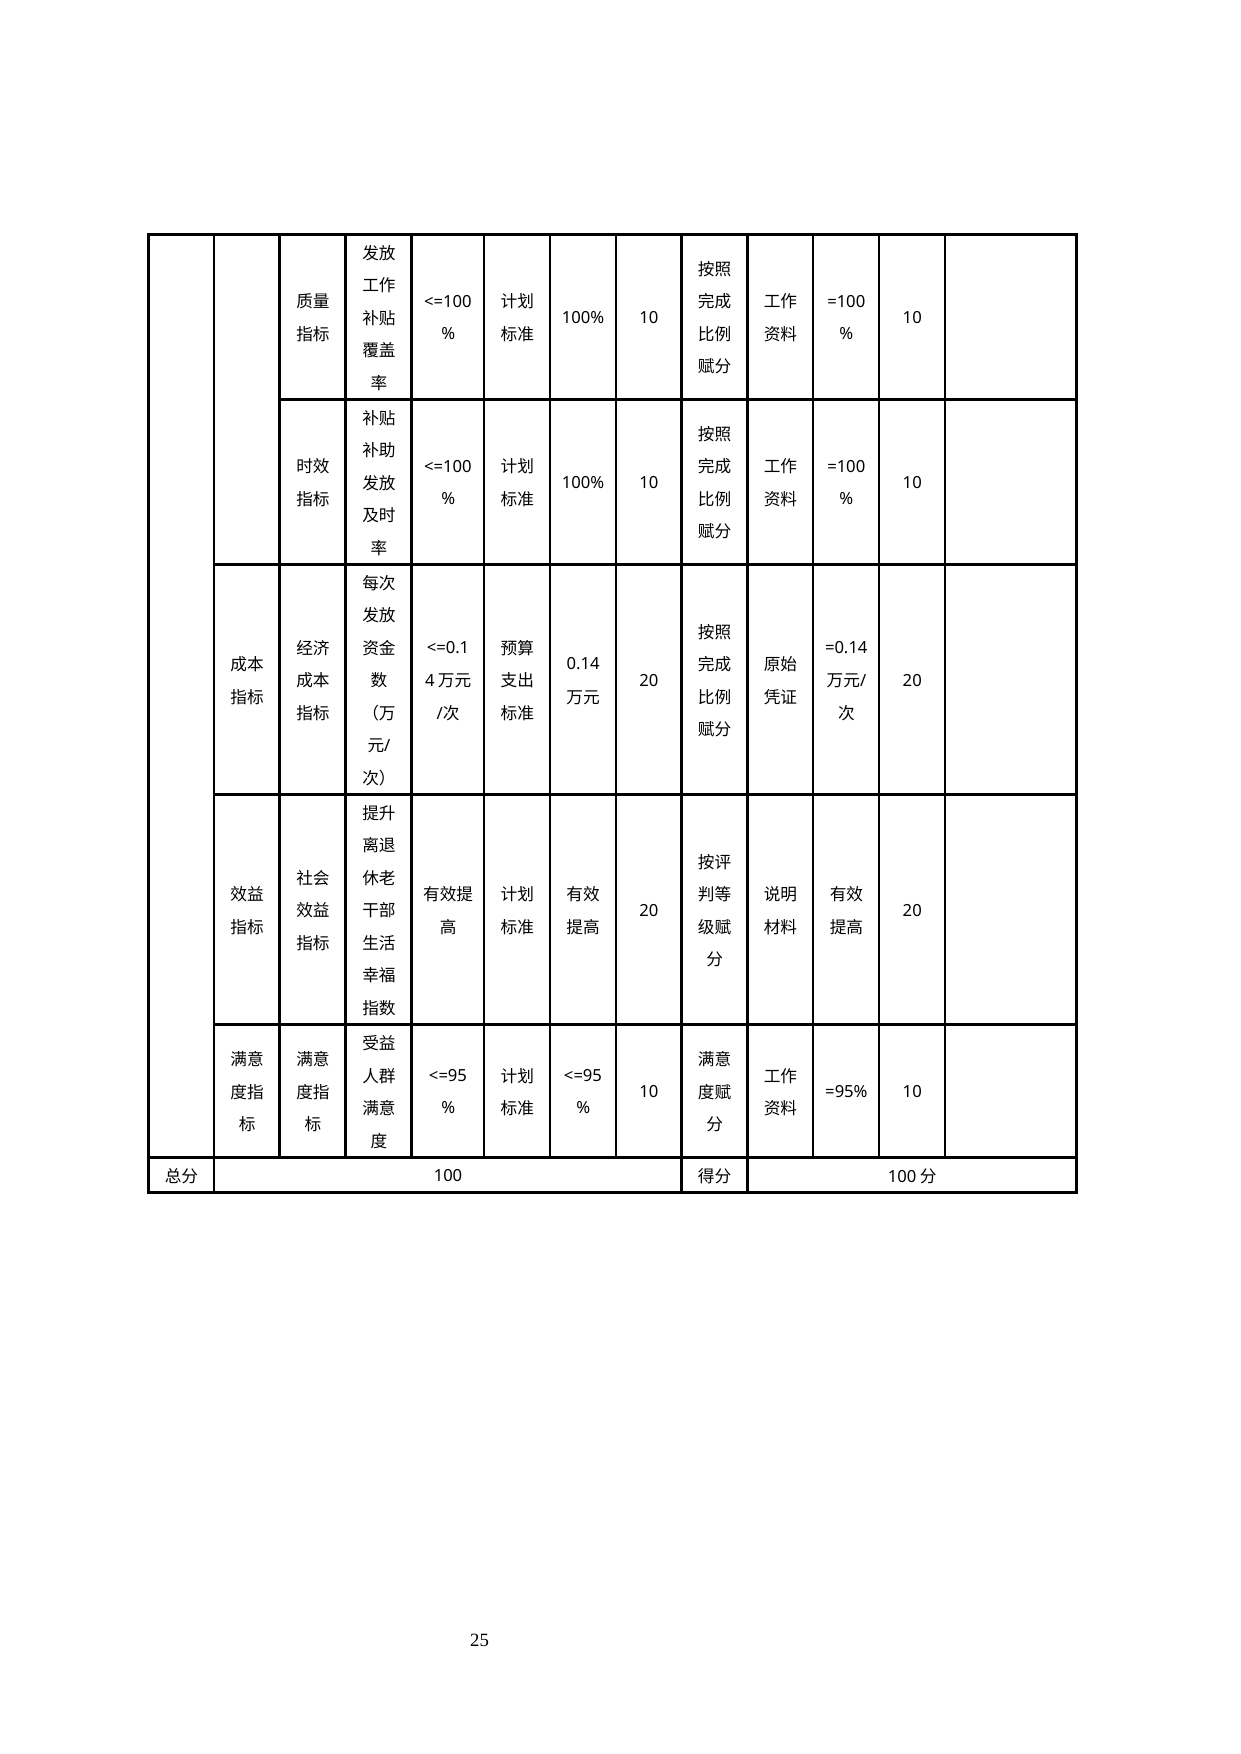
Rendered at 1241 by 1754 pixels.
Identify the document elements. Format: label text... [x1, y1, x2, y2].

table_cell =100% [814, 236, 878, 398]
table_cell 工作资料 [749, 1026, 812, 1156]
table_cell 发放工作补贴覆盖率 [347, 236, 410, 398]
table_cell 质量指标 [281, 236, 344, 398]
table_cell 工作资料 [749, 236, 812, 398]
table_cell <=95% [551, 1026, 615, 1156]
table_cell 10 [880, 1026, 944, 1156]
table_cell <=0.14万元/次 [413, 566, 483, 793]
table_cell 时效指标 [281, 401, 344, 563]
table_cell 100 [215, 1159, 680, 1191]
table_cell 补贴补助发放及时率 [347, 401, 410, 563]
table_cell =100% [814, 401, 878, 563]
table_cell [946, 236, 1075, 398]
table_cell 20 [880, 566, 944, 793]
table_cell 经济成本指标 [281, 566, 344, 793]
table_cell 0.14万元 [551, 566, 615, 793]
table_cell 按照完成比例赋分 [683, 236, 746, 398]
table_cell 有效提高 [814, 796, 878, 1023]
table_cell 说明材料 [749, 796, 812, 1023]
table_cell 按评判等级赋分 [683, 796, 746, 1023]
table_cell 计划标准 [485, 401, 549, 563]
table_cell 计划标准 [485, 236, 549, 398]
table_cell 社会效益指标 [281, 796, 344, 1023]
table_cell 满意度指标 [281, 1026, 344, 1156]
table_cell 预算支出标准 [485, 566, 549, 793]
table_cell [946, 401, 1075, 563]
table_cell 10 [617, 236, 680, 398]
table_cell 20 [880, 796, 944, 1023]
table_cell 10 [617, 1026, 680, 1156]
table_cell 计划标准 [485, 796, 549, 1023]
table_cell 满意度赋分 [683, 1026, 746, 1156]
table_cell 得分 [683, 1159, 746, 1191]
table_cell [946, 796, 1075, 1023]
table_cell <=100% [413, 401, 483, 563]
table_cell 按照完成比例赋分 [683, 566, 746, 793]
table_cell 总分 [150, 1159, 213, 1191]
table_cell [946, 1026, 1075, 1156]
table_cell 有效提高 [551, 796, 615, 1023]
table_cell 满意度指标 [215, 1026, 278, 1156]
table_cell 计划标准 [485, 1026, 549, 1156]
table_cell 原始凭证 [749, 566, 812, 793]
table_cell 100% [551, 236, 615, 398]
table_cell <=100% [413, 236, 483, 398]
table_cell 效益指标 [215, 796, 278, 1023]
table_cell 每次发放资金数（万元/次） [347, 566, 410, 793]
table_cell [946, 566, 1075, 793]
table_cell =0.14万元/次 [814, 566, 878, 793]
table_cell 有效提高 [413, 796, 483, 1023]
table_cell 10 [880, 401, 944, 563]
table_cell 提升离退休老干部生活幸福指数 [347, 796, 410, 1023]
table_cell 工作资料 [749, 401, 812, 563]
table_cell <=95% [413, 1026, 483, 1156]
table_cell 20 [617, 566, 680, 793]
table_cell 100% [551, 401, 615, 563]
table_cell 20 [617, 796, 680, 1023]
table_cell 受益人群满意度 [347, 1026, 410, 1156]
table_cell 成本指标 [215, 566, 278, 793]
table_cell 100分 [749, 1159, 1075, 1191]
table_cell 10 [880, 236, 944, 398]
table_cell 10 [617, 401, 680, 563]
table_cell =95% [814, 1026, 878, 1156]
table_cell 按照完成比例赋分 [683, 401, 746, 563]
